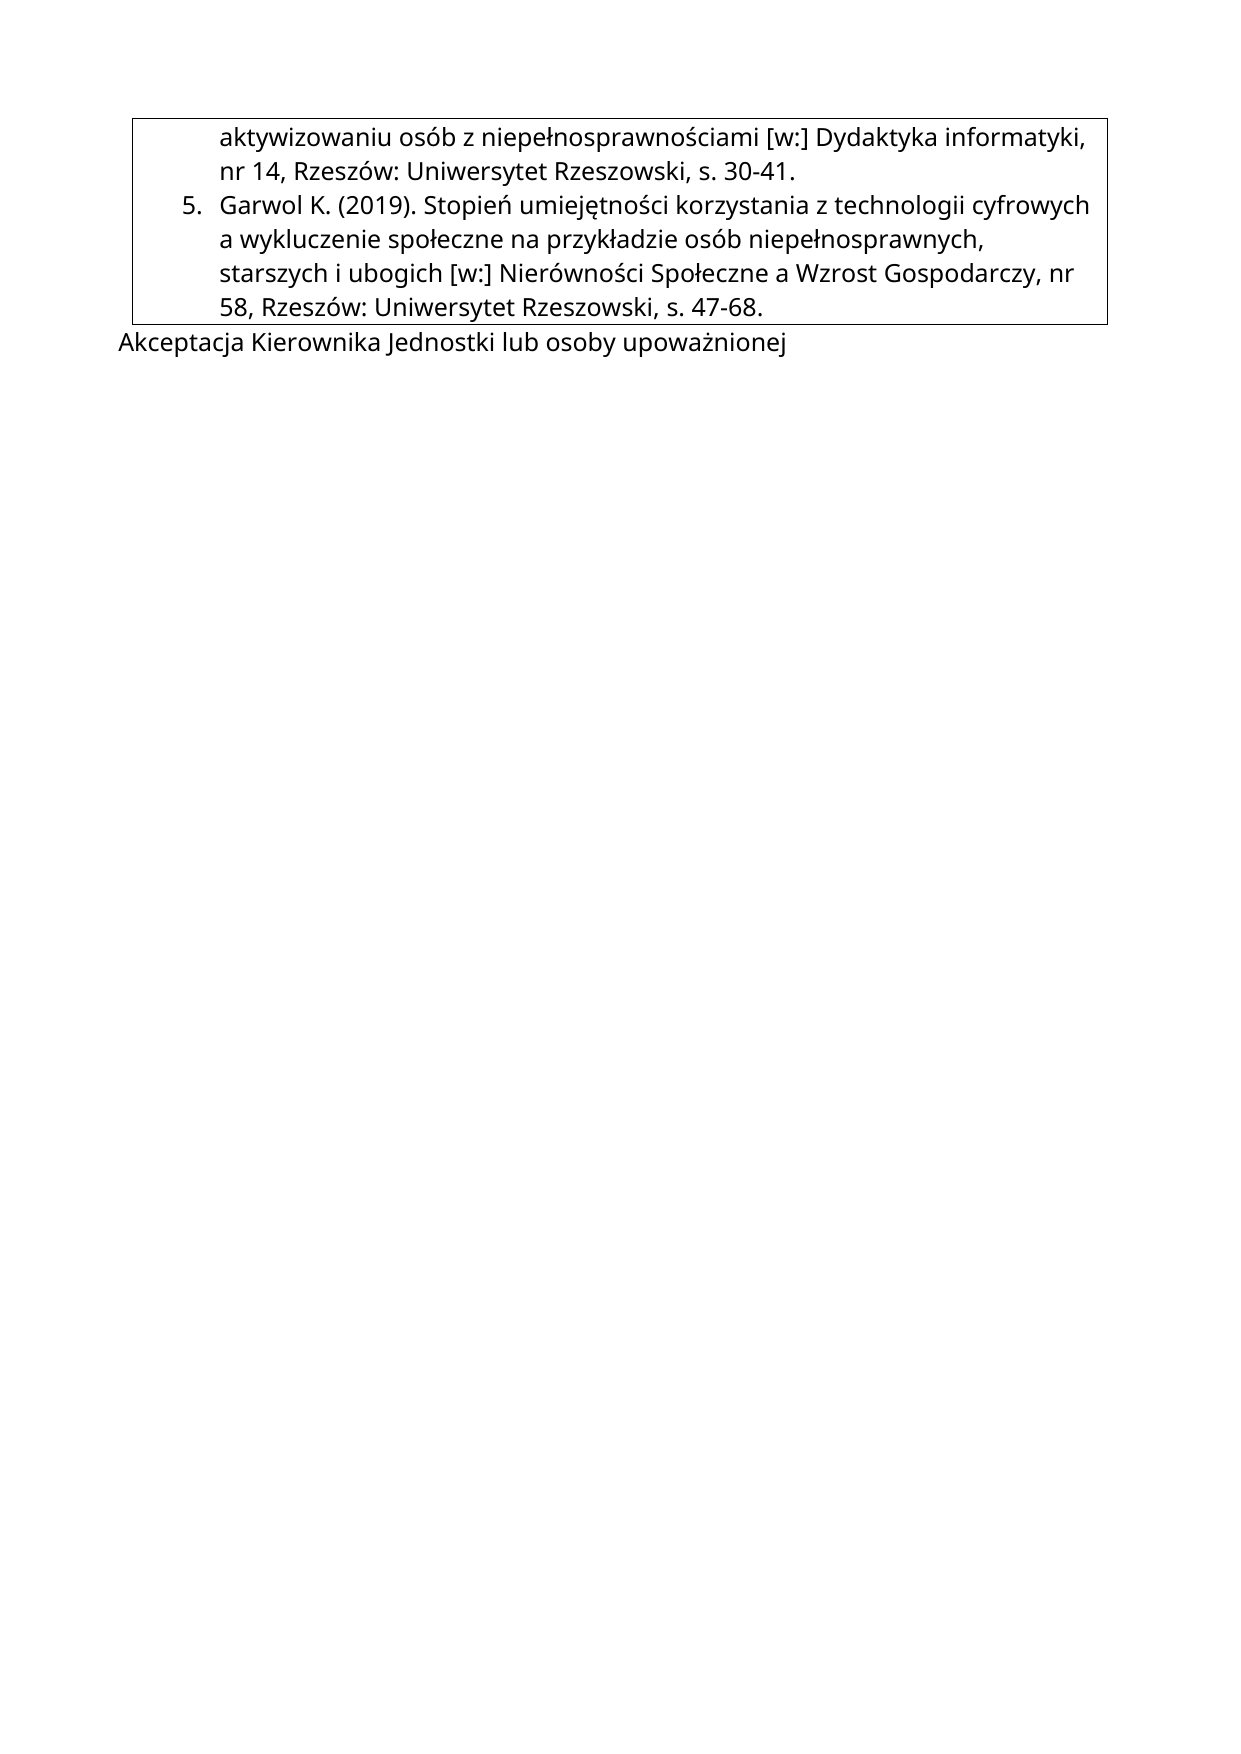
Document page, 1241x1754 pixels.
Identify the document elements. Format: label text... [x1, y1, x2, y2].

text Akceptacja Kierownika Jednostki lub osoby upoważnionej [118, 324, 1122, 359]
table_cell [133, 119, 1107, 323]
